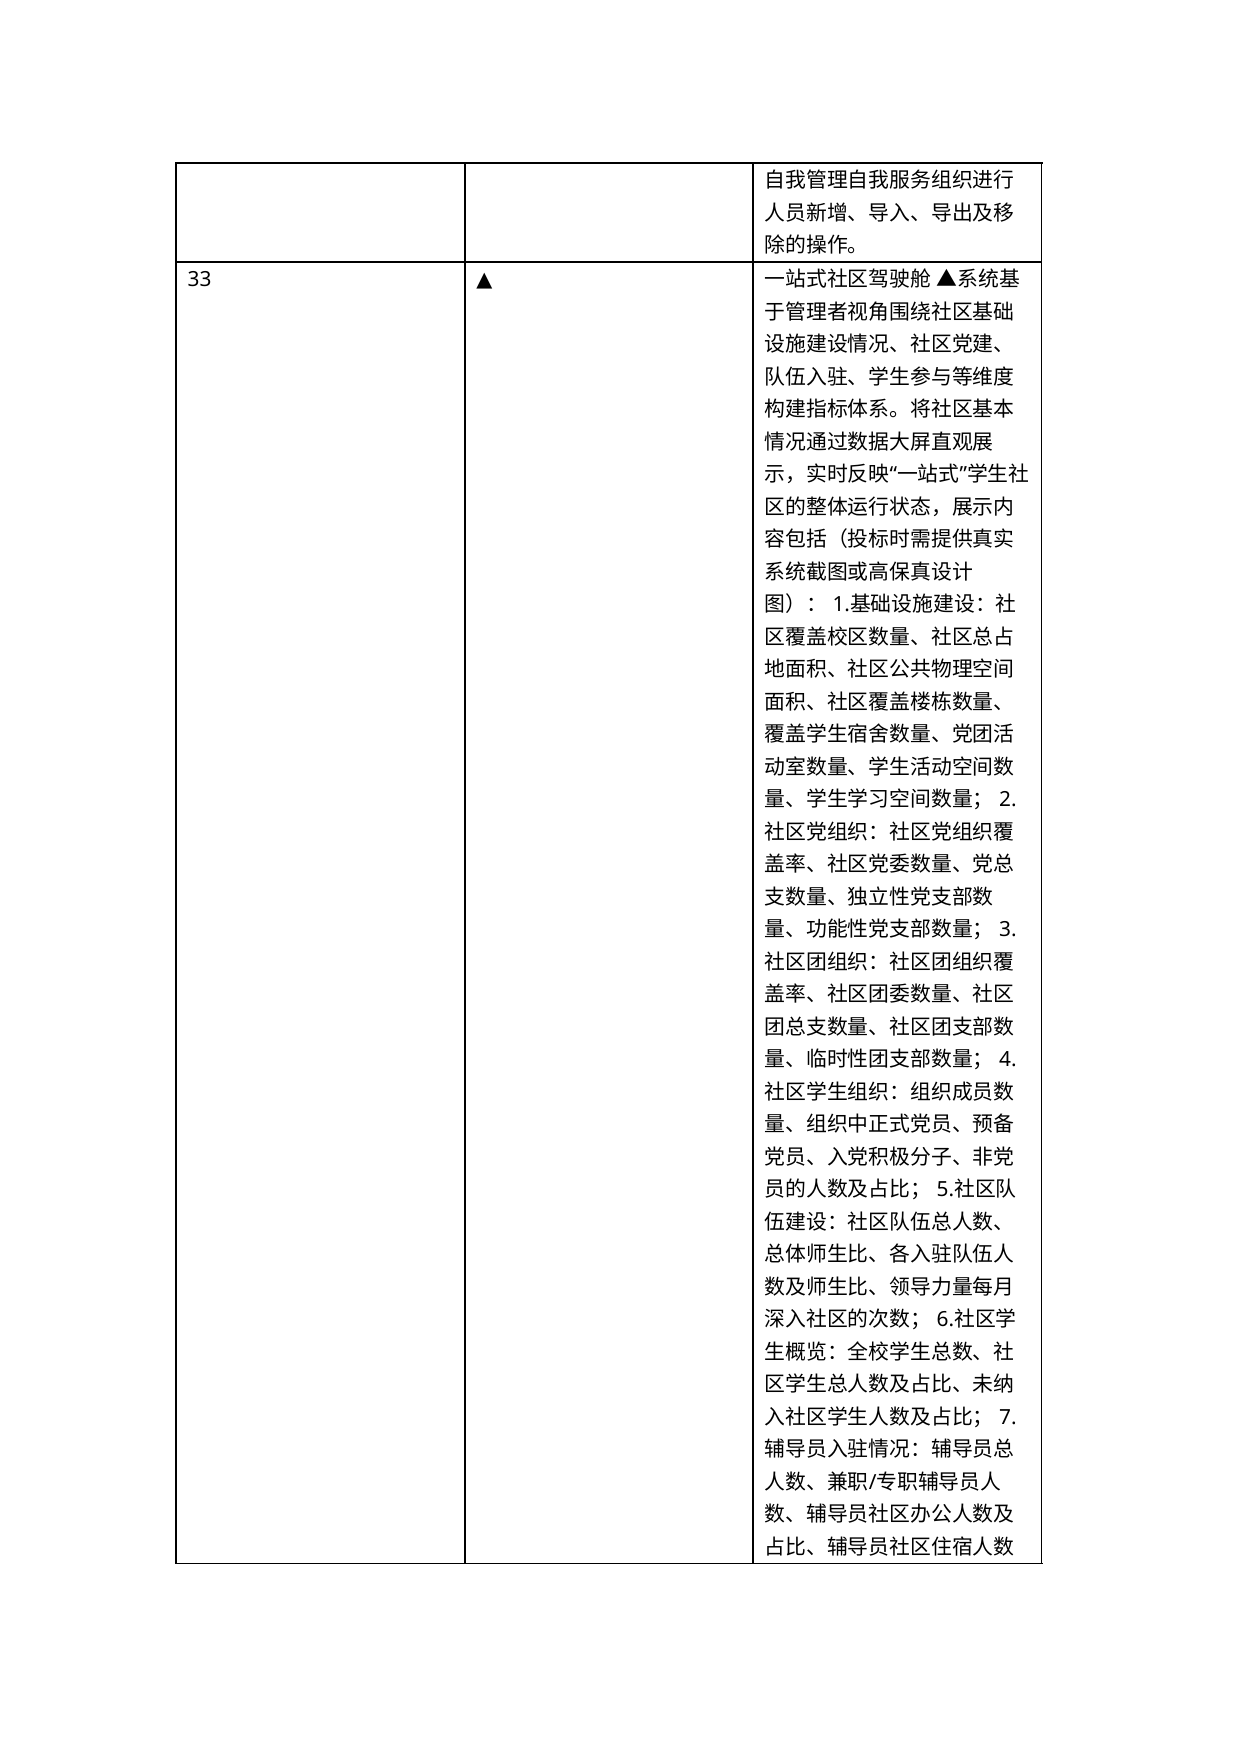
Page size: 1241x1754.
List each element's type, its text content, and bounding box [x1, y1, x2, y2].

table_cell [466, 164, 752, 261]
table_cell 33 [177, 263, 464, 1563]
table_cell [754, 164, 1041, 261]
table_cell 32 [177, 164, 464, 261]
table_cell ▲ [466, 263, 752, 1563]
